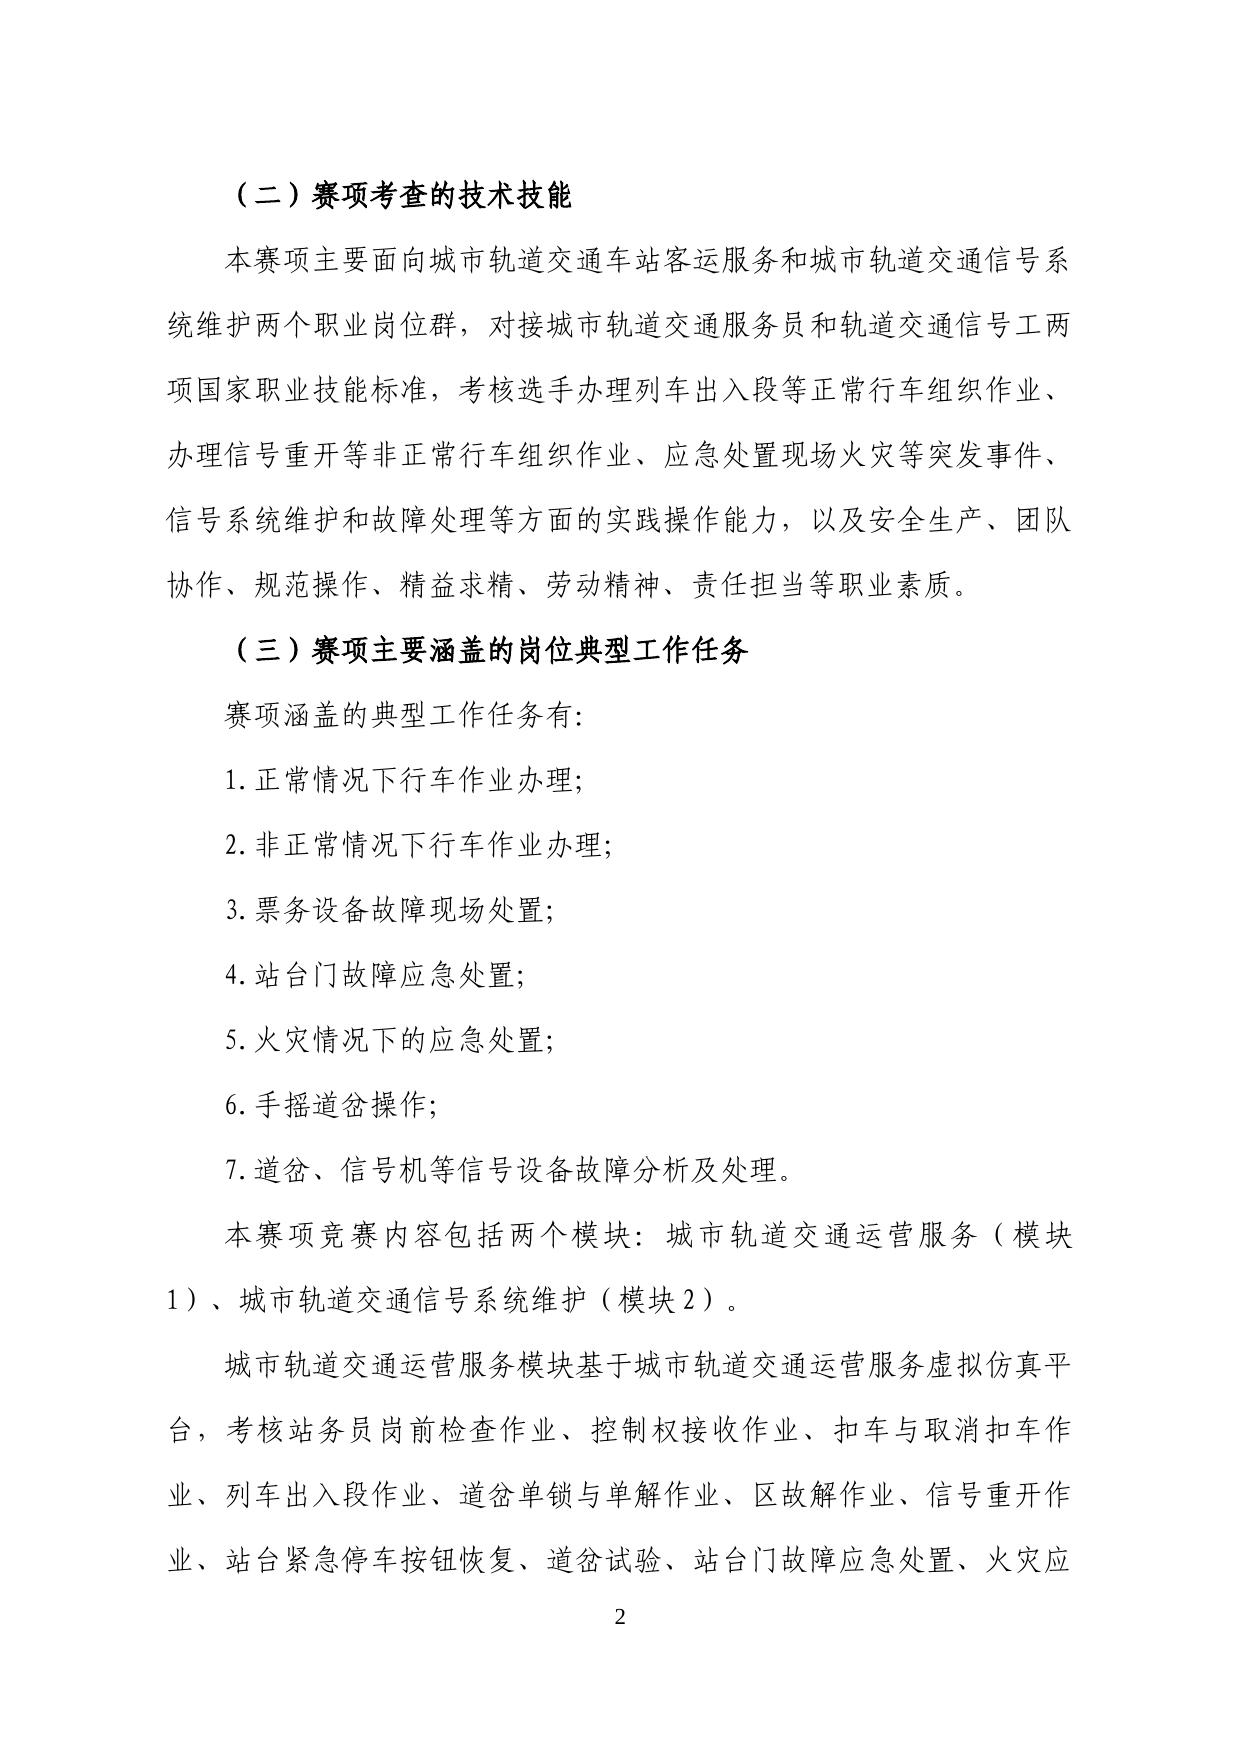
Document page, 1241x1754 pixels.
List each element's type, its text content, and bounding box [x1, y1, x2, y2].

text 7.道岔、信号机等信号设备故障分析及处理。 [165, 1135, 1075, 1200]
text 4.站台门故障应急处置； [165, 940, 1075, 1005]
text 3.票务设备故障现场处置； [165, 875, 1075, 940]
text （二）赛项考查的技术技能 [165, 160, 1075, 225]
text 1.正常情况下行车作业办理； [165, 745, 1075, 810]
text 2.非正常情况下行车作业办理； [165, 810, 1075, 875]
text 5.火灾情况下的应急处置； [165, 1005, 1075, 1070]
text 本赛项主要面向城市轨道交通车站客运服务和城市轨道交通信号系统维护两个职业岗位群，对接城市轨道交通服务员和轨道交通信号工两项国家职业技能标准，考核选手办理列车出入段等正常行车组织作业、办理信号重开等非正常行车组织作业、应急处置现场火灾等突发事件、信号系统维护和故障处理等方面的实践操作能力，以及安全生产、团队协作、规范操作、精益求精、劳动精神、责任担当等职业素质。 [165, 225, 1075, 615]
text 本赛项竞赛内容包括两个模块：城市轨道交通运营服务（模块1）、城市轨道交通信号系统维护（模块2）。 [165, 1200, 1075, 1330]
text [165, 1330, 1075, 1590]
text 6.手摇道岔操作； [165, 1070, 1075, 1135]
text （三）赛项主要涵盖的岗位典型工作任务 [165, 615, 1075, 680]
text 赛项涵盖的典型工作任务有： [165, 680, 1075, 745]
